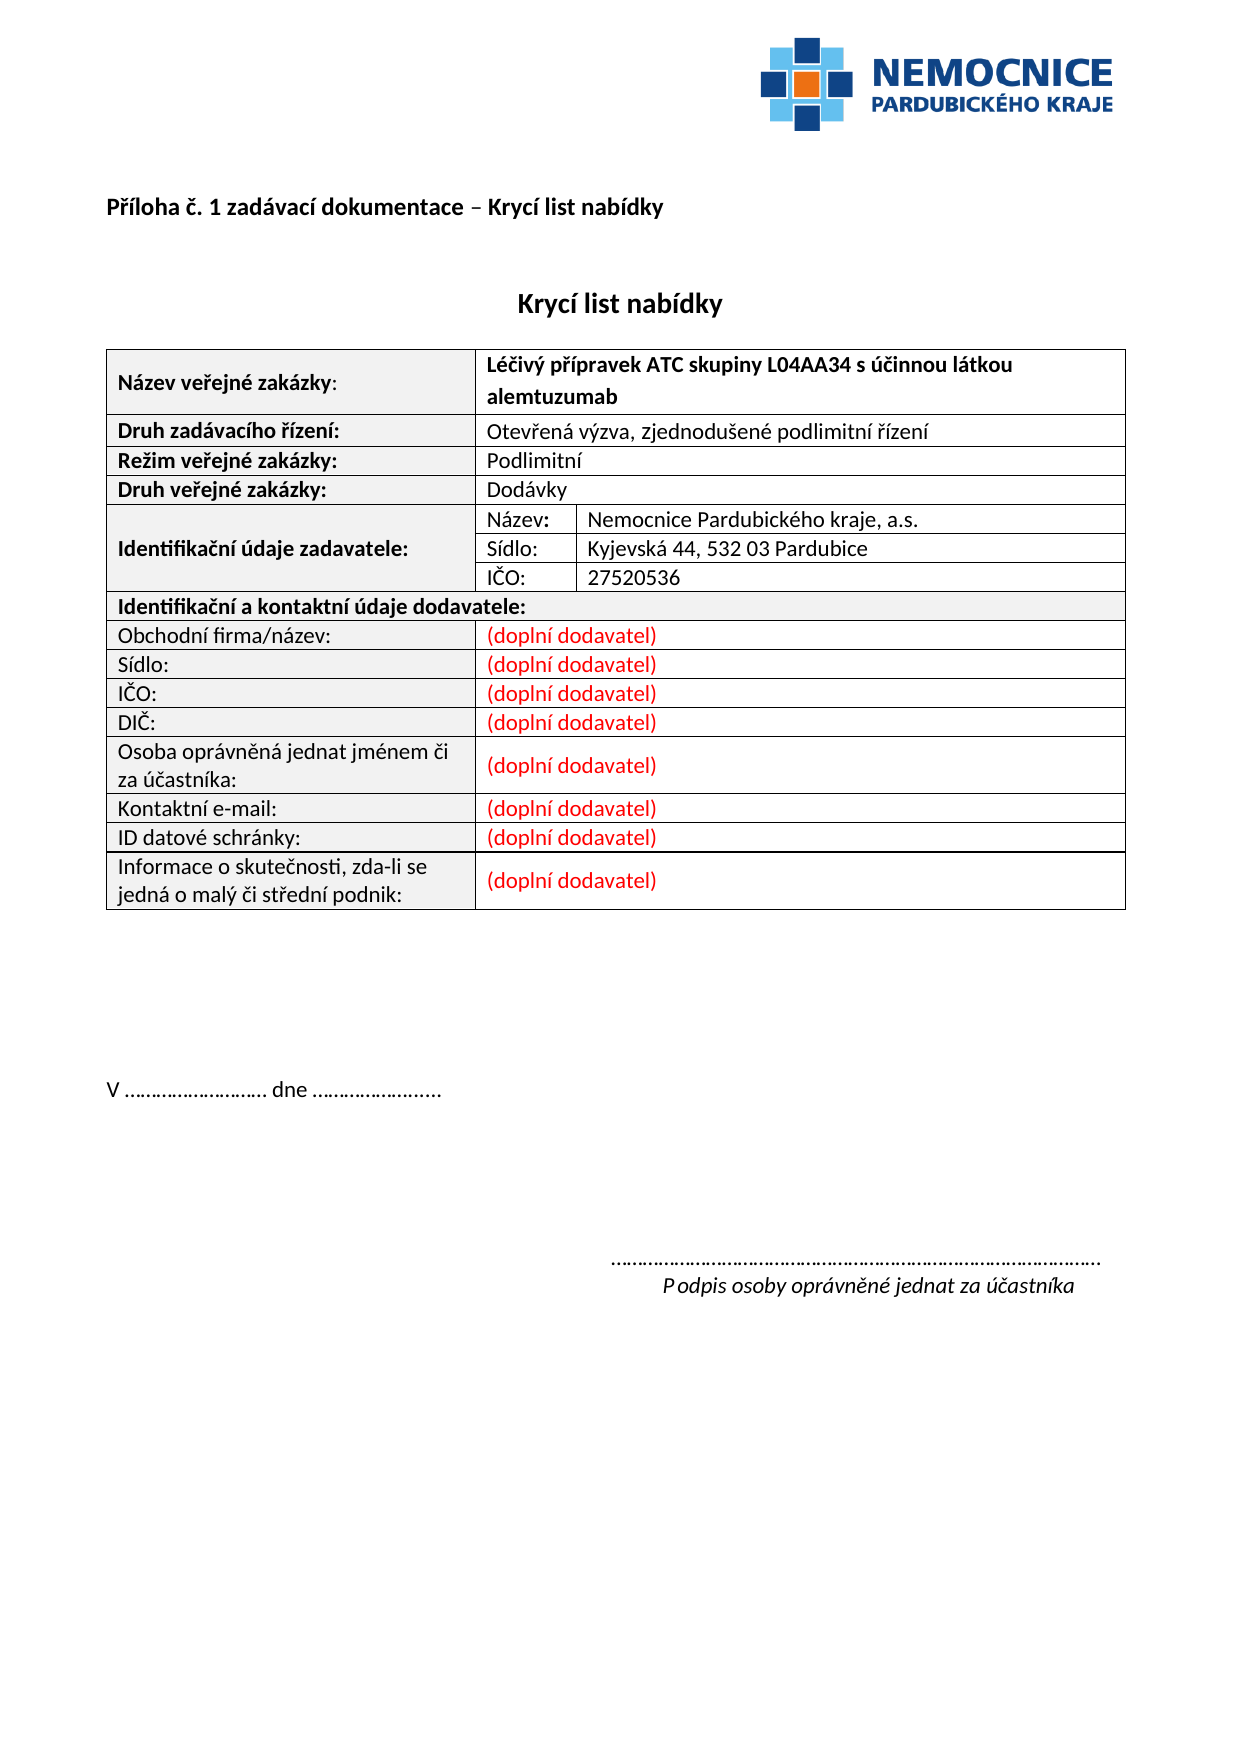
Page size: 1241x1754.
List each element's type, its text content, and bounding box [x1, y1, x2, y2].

picture [759, 37, 1113, 132]
table_cell (doplní dodavatel) [476, 853, 1125, 908]
table_cell Dodávky [476, 476, 1125, 504]
table_header Název veřejné zakázky: [107, 350, 475, 414]
table_cell 27520536 [577, 563, 1125, 591]
table_header Léčivý přípravek ATC skupiny L04AA34 s účinnou látkou alemtuzumab [476, 350, 1125, 414]
table_cell (doplní dodavatel) [476, 823, 1125, 851]
table_cell Název: [476, 505, 576, 533]
table_cell Kontaktní e-mail: [107, 794, 475, 822]
table_cell ID datové schránky: [107, 823, 475, 851]
table_cell Druh veřejné zakázky: [107, 476, 475, 504]
text ………………………………………………………………………………… [106, 1243, 1134, 1271]
table_cell (doplní dodavatel) [476, 794, 1125, 822]
table_cell Podlimitní [476, 447, 1125, 474]
table_cell IČO: [476, 563, 576, 591]
table_cell Identifikační a kontaktní údaje dodavatele: [107, 592, 1125, 620]
text V ……………………… dne ………………...... [106, 1075, 1134, 1103]
table_cell (doplní dodavatel) [476, 708, 1125, 736]
table_cell Otevřená výzva, zjednodušené podlimitní řízení [476, 415, 1125, 446]
text Podpis osoby oprávněné jednat za účastníka [106, 1271, 1134, 1299]
text Příloha č. 1 zadávací dokumentace – Krycí list nabídky [106, 191, 1134, 222]
table_cell IČO: [107, 679, 475, 707]
table_cell (doplní dodavatel) [476, 621, 1125, 649]
table_cell Obchodní firma/název: [107, 621, 475, 649]
table_cell Osoba oprávněná jednat jménem či za účastníka: [107, 737, 475, 793]
table_cell Režim veřejné zakázky: [107, 447, 475, 474]
table_cell Sídlo: [476, 534, 576, 562]
table_cell Informace o skutečnosti, zda-li se jedná o malý či střední podnik: [107, 853, 475, 908]
table_cell DIČ: [107, 708, 475, 736]
table_cell (doplní dodavatel) [476, 650, 1125, 678]
table_cell Identifikační údaje zadavatele: [107, 505, 475, 591]
table_cell (doplní dodavatel) [476, 679, 1125, 707]
table_cell (doplní dodavatel) [476, 737, 1125, 793]
table_cell Druh zadávacího řízení: [107, 415, 475, 446]
table_cell Nemocnice Pardubického kraje, a.s. [577, 505, 1125, 533]
table_cell Kyjevská 44, 532 03 Pardubice [577, 534, 1125, 562]
text Krycí list nabídky [106, 285, 1134, 321]
table_cell Sídlo: [107, 650, 475, 678]
